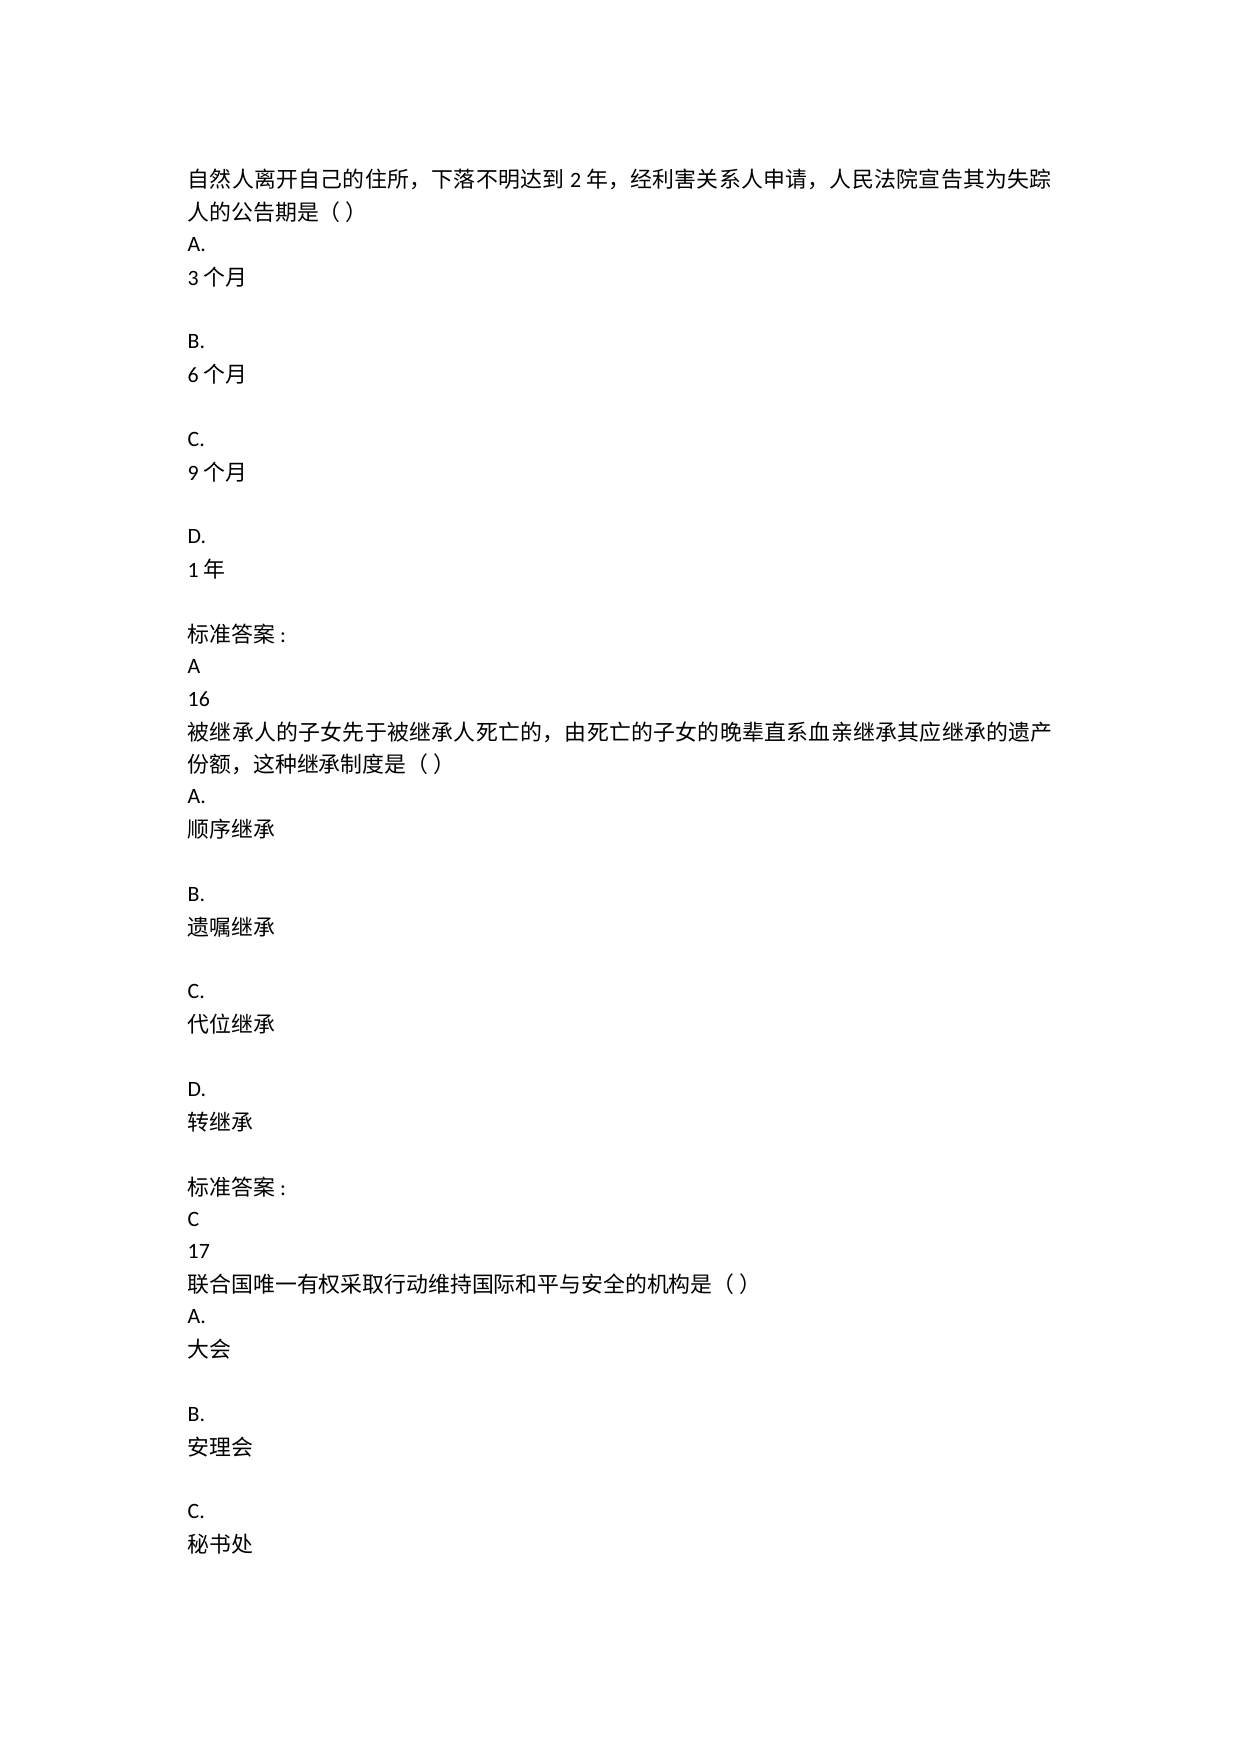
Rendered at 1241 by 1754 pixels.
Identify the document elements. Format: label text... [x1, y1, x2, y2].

text 1年 [187, 552, 1053, 584]
text B. [187, 324, 1053, 357]
text A. [187, 1299, 1053, 1332]
text D. [187, 1072, 1053, 1104]
text 顺序继承 [187, 812, 1053, 844]
text A. [187, 227, 1053, 259]
text 安理会 [187, 1429, 1053, 1462]
text 6个月 [187, 357, 1053, 389]
text 16 [187, 682, 1053, 714]
text 联合国唯一有权采取行动维持国际和平与安全的机构是（ ） [187, 1267, 1053, 1299]
text 转继承 [187, 1104, 1053, 1137]
text 标准答案 : [187, 617, 1053, 649]
text B. [187, 1397, 1053, 1429]
text 9个月 [187, 454, 1053, 487]
text 3个月 [187, 259, 1053, 292]
text B. [187, 877, 1053, 909]
text 大会 [187, 1332, 1053, 1364]
text 秘书处 [187, 1527, 1053, 1559]
text C. [187, 422, 1053, 454]
text C. [187, 974, 1053, 1007]
text 被继承人的子女先于被继承人死亡的，由死亡的子女的晚辈直系血亲继承其应继承的遗产份额，这种继承制度是（ ） [187, 714, 1053, 779]
text 自然人离开自己的住所，下落不明达到2年，经利害关系人申请，人民法院宣告其为失踪人的公告期是（ ） [187, 162, 1053, 227]
text A. [187, 779, 1053, 812]
text D. [187, 519, 1053, 552]
text 标准答案 : [187, 1169, 1053, 1202]
text 遗嘱继承 [187, 909, 1053, 942]
text 代位继承 [187, 1007, 1053, 1039]
text A [187, 649, 1053, 682]
text C. [187, 1494, 1053, 1527]
text C [187, 1202, 1053, 1234]
text 17 [187, 1234, 1053, 1267]
